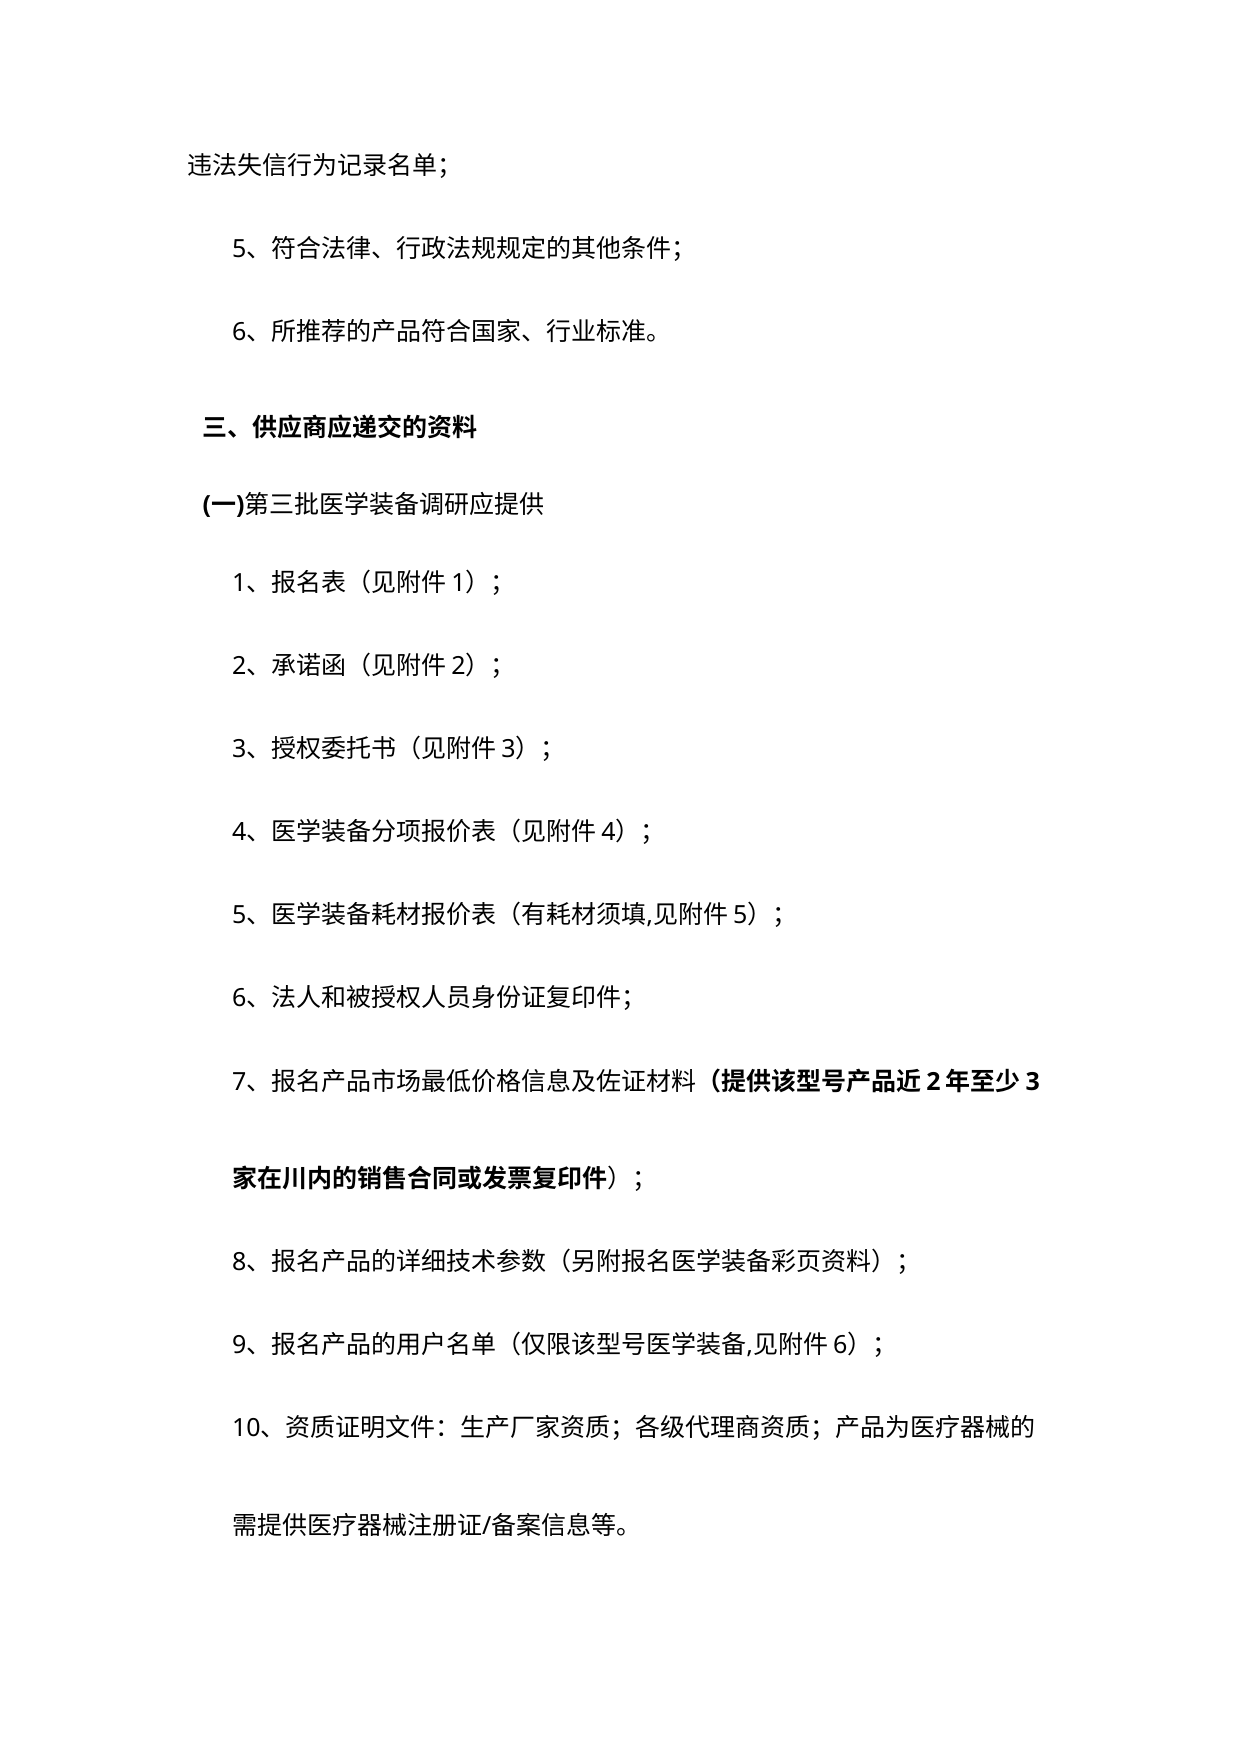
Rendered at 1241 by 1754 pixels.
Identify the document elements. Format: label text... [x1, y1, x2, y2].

text 7、报名产品市场最低价格信息及佐证材料（提供该型号产品近2年至少3家在川内的销售合同或发票复印件）； [232, 1047, 1053, 1209]
text 3、授权委托书（见附件3）； [232, 714, 1053, 779]
text 9、报名产品的用户名单（仅限该型号医学装备,见附件6）； [232, 1310, 1053, 1375]
text 2、承诺函（见附件2）； [232, 631, 1053, 696]
text 6、所推荐的产品符合国家、行业标准。 [187, 297, 1053, 362]
text (一)第三批医学装备调研应提供 [187, 470, 1038, 535]
text 4、医学装备分项报价表（见附件4）； [232, 797, 1053, 862]
text 三、供应商应递交的资料 [187, 393, 1038, 458]
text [187, 131, 1053, 196]
text 1、报名表（见附件1）； [232, 548, 1053, 613]
text 5、医学装备耗材报价表（有耗材须填,见附件5）； [232, 880, 1053, 945]
text 6、法人和被授权人员身份证复印件； [232, 963, 1053, 1028]
text 10、资质证明文件：生产厂家资质；各级代理商资质；产品为医疗器械的需提供医疗器械注册证/备案信息等。 [232, 1393, 1053, 1556]
text 8、报名产品的详细技术参数（另附报名医学装备彩页资料）； [232, 1227, 1053, 1292]
text 5、符合法律、行政法规规定的其他条件； [187, 214, 1053, 279]
